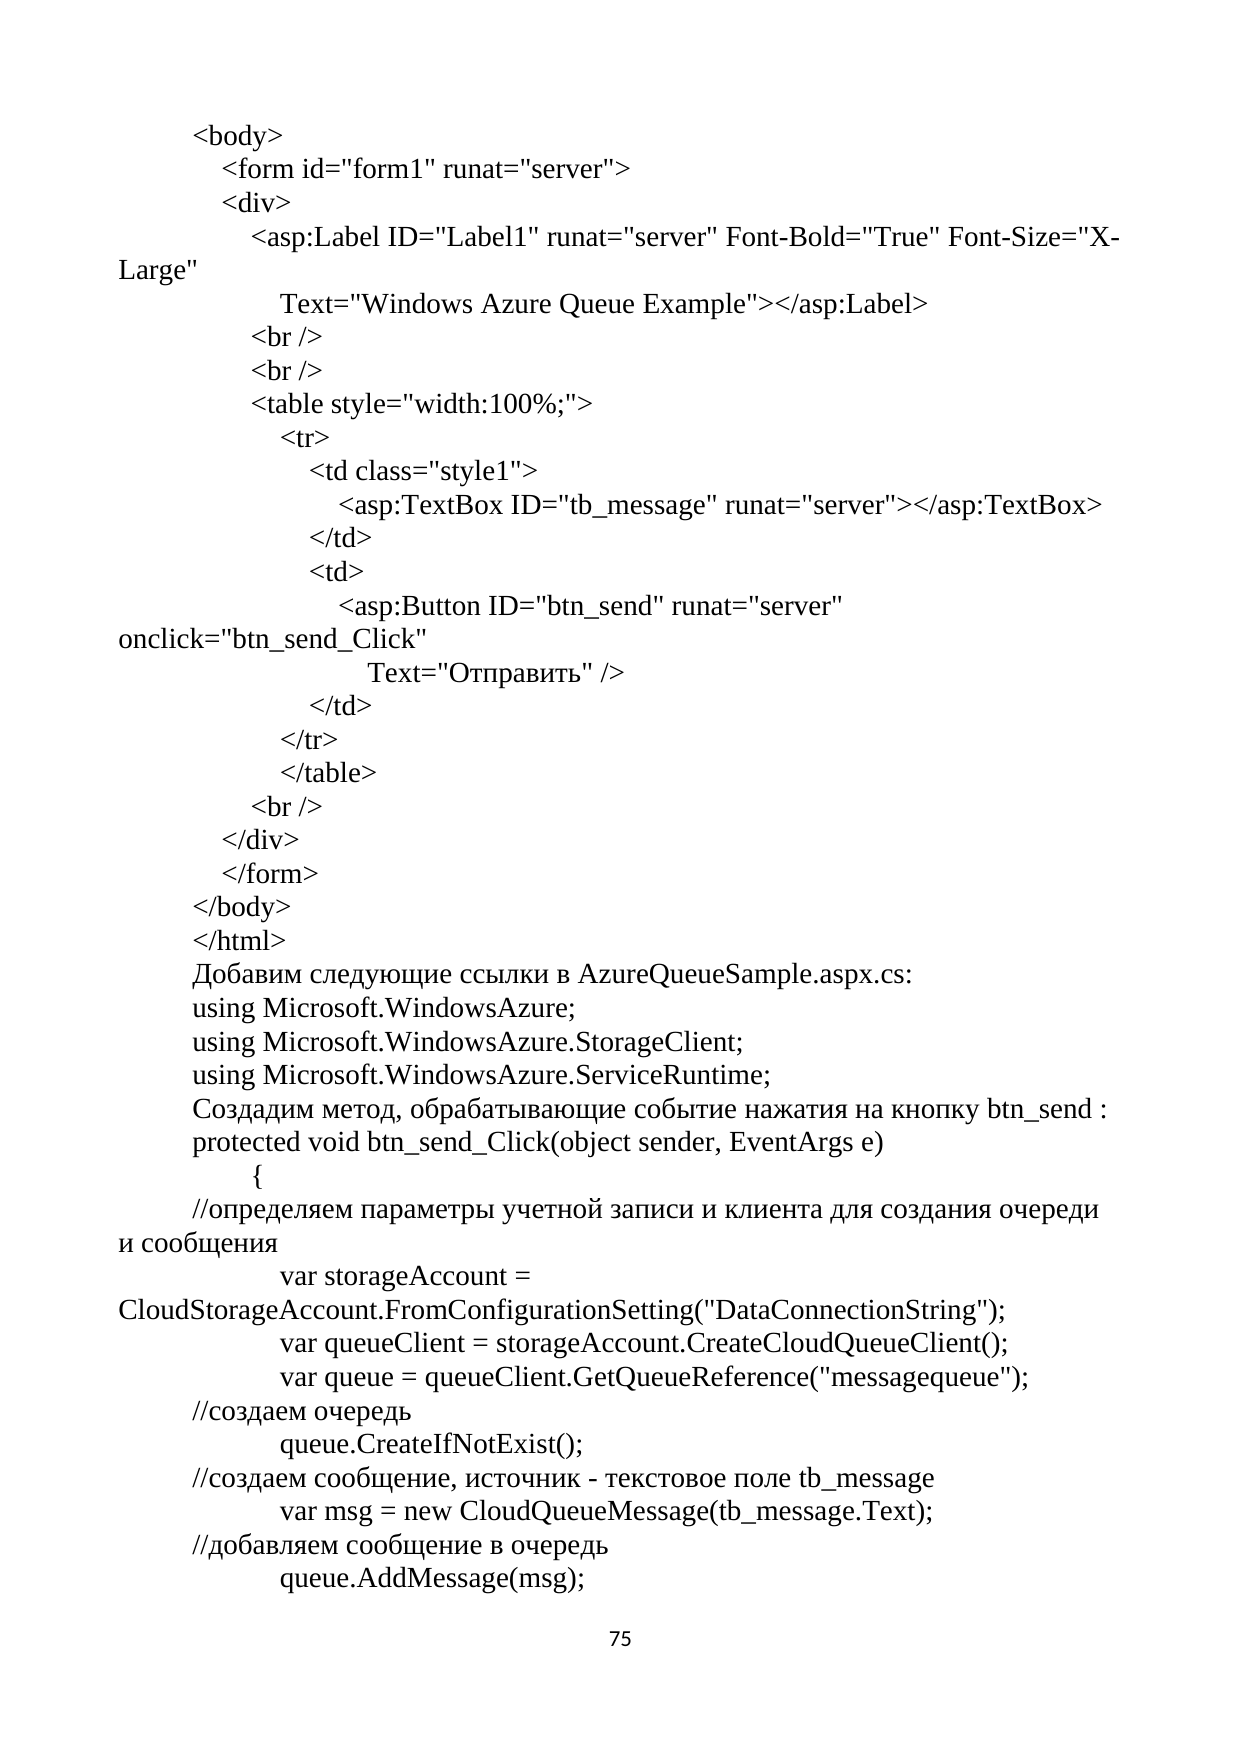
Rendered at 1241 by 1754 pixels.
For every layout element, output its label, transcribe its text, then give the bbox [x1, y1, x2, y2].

text queue.AddMessage(msg); [118, 1560, 1122, 1594]
text <body> [118, 118, 1122, 152]
text //создаем сообщение, источник - текстовое поле tb_message [118, 1460, 1122, 1493]
text <div> [118, 185, 1122, 219]
text queue.CreateIfNotExist(); [118, 1426, 1122, 1460]
text </div> [118, 822, 1122, 856]
text <br /> [118, 789, 1122, 822]
text using Microsoft.WindowsAzure.StorageClient; [118, 1024, 1122, 1057]
text //добавляем сообщение в очередь [118, 1527, 1122, 1560]
text var queue = queueClient.GetQueueReference("messagequeue"); [118, 1359, 1122, 1393]
text using Microsoft.WindowsAzure; [118, 990, 1122, 1024]
text { [118, 1158, 1122, 1191]
text </html> [118, 923, 1122, 957]
text </td> [118, 521, 1122, 554]
text <td class="style1"> [118, 453, 1122, 487]
text </form> [118, 856, 1122, 889]
text <asp:Button ID="btn_send" runat="server" onclick="btn_send_Click" [118, 588, 1122, 655]
text //создаем очередь [118, 1393, 1122, 1426]
text </td> [118, 688, 1122, 722]
text <table style="width:100%;"> [118, 386, 1122, 420]
text <asp:Label ID="Label1" runat="server" Font-Bold="True" Font-Size="X-Large" [118, 219, 1122, 286]
text <form id="form1" runat="server"> [118, 152, 1122, 185]
text Text="Windows Azure Queue Example"></asp:Label> [118, 286, 1122, 319]
text <td> [118, 554, 1122, 588]
text var queueClient = storageAccount.CreateCloudQueueClient(); [118, 1326, 1122, 1359]
text <br /> [118, 353, 1122, 386]
text </tr> [118, 722, 1122, 755]
text var msg = new CloudQueueMessage(tb_message.Text); [118, 1493, 1122, 1527]
text <tr> [118, 420, 1122, 453]
text protected void btn_send_Click(object sender, EventArgs e) [118, 1124, 1122, 1158]
text using Microsoft.WindowsAzure.ServiceRuntime; [118, 1057, 1122, 1091]
text Создадим метод, обрабатывающие событие нажатия на кнопку btn_send : [118, 1091, 1122, 1124]
text Text="Отправить" /> [118, 655, 1122, 688]
text <br /> [118, 319, 1122, 353]
text </body> [118, 889, 1122, 923]
text var storageAccount = CloudStorageAccount.FromConfigurationSetting("DataConnectionString"); [118, 1258, 1122, 1326]
text Добавим следующие ссылки в AzureQueueSample.aspx.cs: [118, 957, 1122, 990]
text //определяем параметры учетной записи и клиента для создания очереди и сообщения [118, 1191, 1122, 1258]
text </table> [118, 755, 1122, 789]
text <asp:TextBox ID="tb_message" runat="server"></asp:TextBox> [118, 487, 1122, 521]
